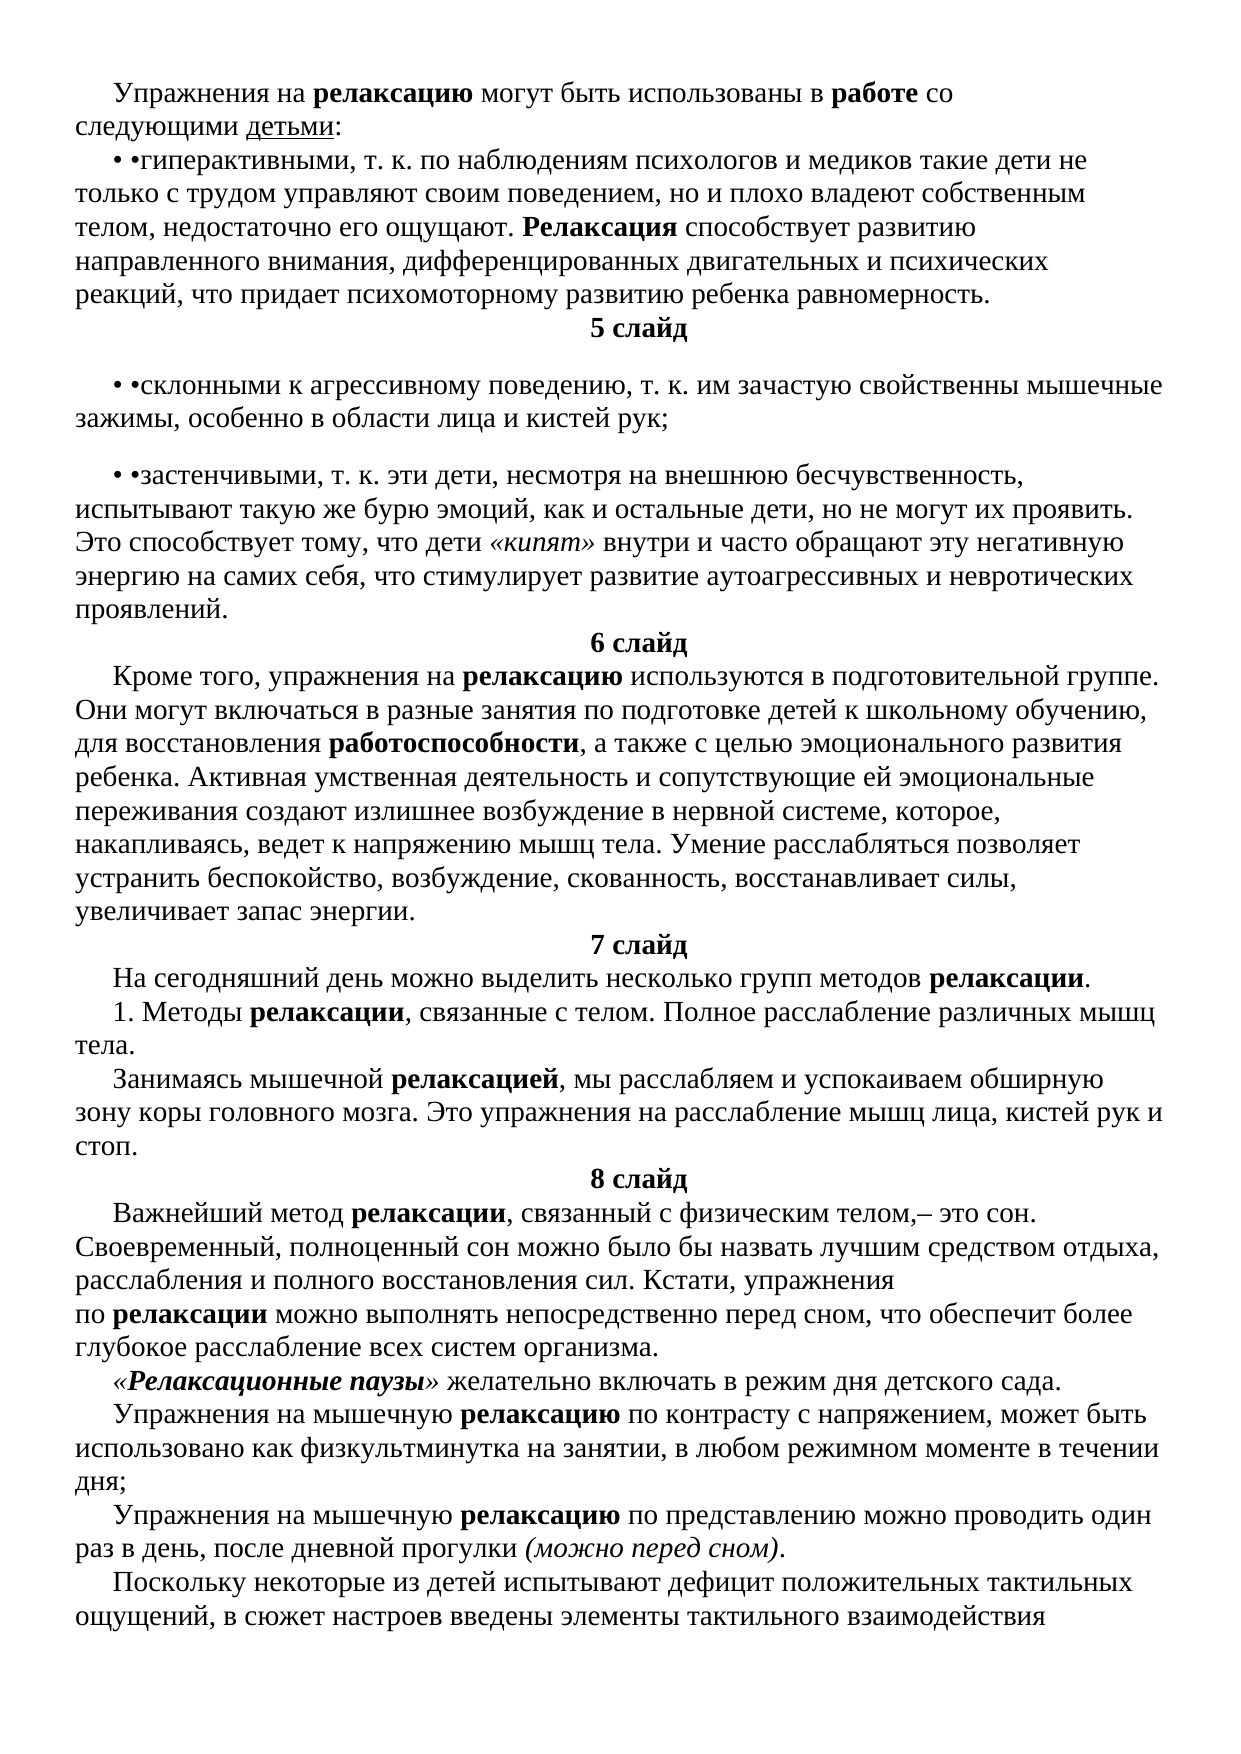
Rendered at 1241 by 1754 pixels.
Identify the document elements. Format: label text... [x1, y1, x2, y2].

text Занимаясь мышечной релаксацией, мы расслабляем и успокаиваем обширную зону коры головного мозга. Это упражнения на расслабление мышц лица, кистей рук и стоп. [75, 1061, 1165, 1162]
text 5 слайд [75, 310, 1165, 343]
text 6 слайд [75, 625, 1165, 658]
text 7 слайд [75, 927, 1165, 960]
text Важнейший метод релаксации, связанный с физическим телом,– это сон. Своевременный, полноценный сон можно было бы назвать лучшим средством отдыха, расслабления и полного восстановления сил. Кстати, упражнения по релаксации можно выполнять непосредственно перед сном, что обеспечит более глубокое расслабление всех систем организма. [75, 1195, 1165, 1363]
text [75, 1564, 1165, 1631]
text 8 слайд [75, 1162, 1165, 1195]
text 1. Методы релаксации, связанные с телом. Полное расслабление различных мышц тела. [75, 994, 1165, 1061]
text • •склонными к агрессивному поведению, т. к. им зачастую свойственны мышечные зажимы, особенно в области лица и кистей рук; [75, 367, 1165, 434]
text • •застенчивыми, т. к. эти дети, несмотря на внешнюю бесчувственность, испытывают такую же бурю эмоций, как и остальные дети, но не могут их проявить. Это способствует тому, что дети «кипят» внутри и часто обращают эту негативную энергию на самих себя, что стимулирует развитие аутоагрессивных и невротических проявлений. [75, 457, 1165, 625]
text • •гиперактивными, т. к. по наблюдениям психологов и медиков такие дети не только с трудом управляют своим поведением, но и плохо владеют собственным телом, недостаточно его ощущают. Релаксация способствует развитию направленного внимания, дифференцированных двигательных и психических реакций, что придает психомоторному развитию ребенка равномерность. [75, 142, 1165, 310]
text На сегодняшний день можно выделить несколько групп методов релаксации. [75, 960, 1165, 994]
text Упражнения на мышечную релаксацию по контрасту с напряжением, может быть использовано как физкультминутка на занятии, в любом режимном моменте в течении дня; [75, 1396, 1165, 1497]
text «Релаксационные паузы» желательно включать в режим дня детского сада. [75, 1363, 1165, 1396]
text Упражнения на релаксацию могут быть использованы в работе со следующими детьми: [75, 75, 1165, 142]
text Кроме того, упражнения на релаксацию используются в подготовительной группе. Они могут включаться в разные занятия по подготовке детей к школьному обучению, для восстановления работоспособности, а также с целью эмоционального развития ребенка. Активная умственная деятельность и сопутствующие ей эмоциональные переживания создают излишнее возбуждение в нервной системе, которое, накапливаясь, ведет к напряжению мышц тела. Умение расслабляться позволяет устранить беспокойство, возбуждение, скованность, восстанавливает силы, увеличивает запас энергии. [75, 658, 1165, 927]
text Упражнения на мышечную релаксацию по представлению можно проводить один раз в день, после дневной прогулки (можно перед сном). [75, 1497, 1165, 1564]
